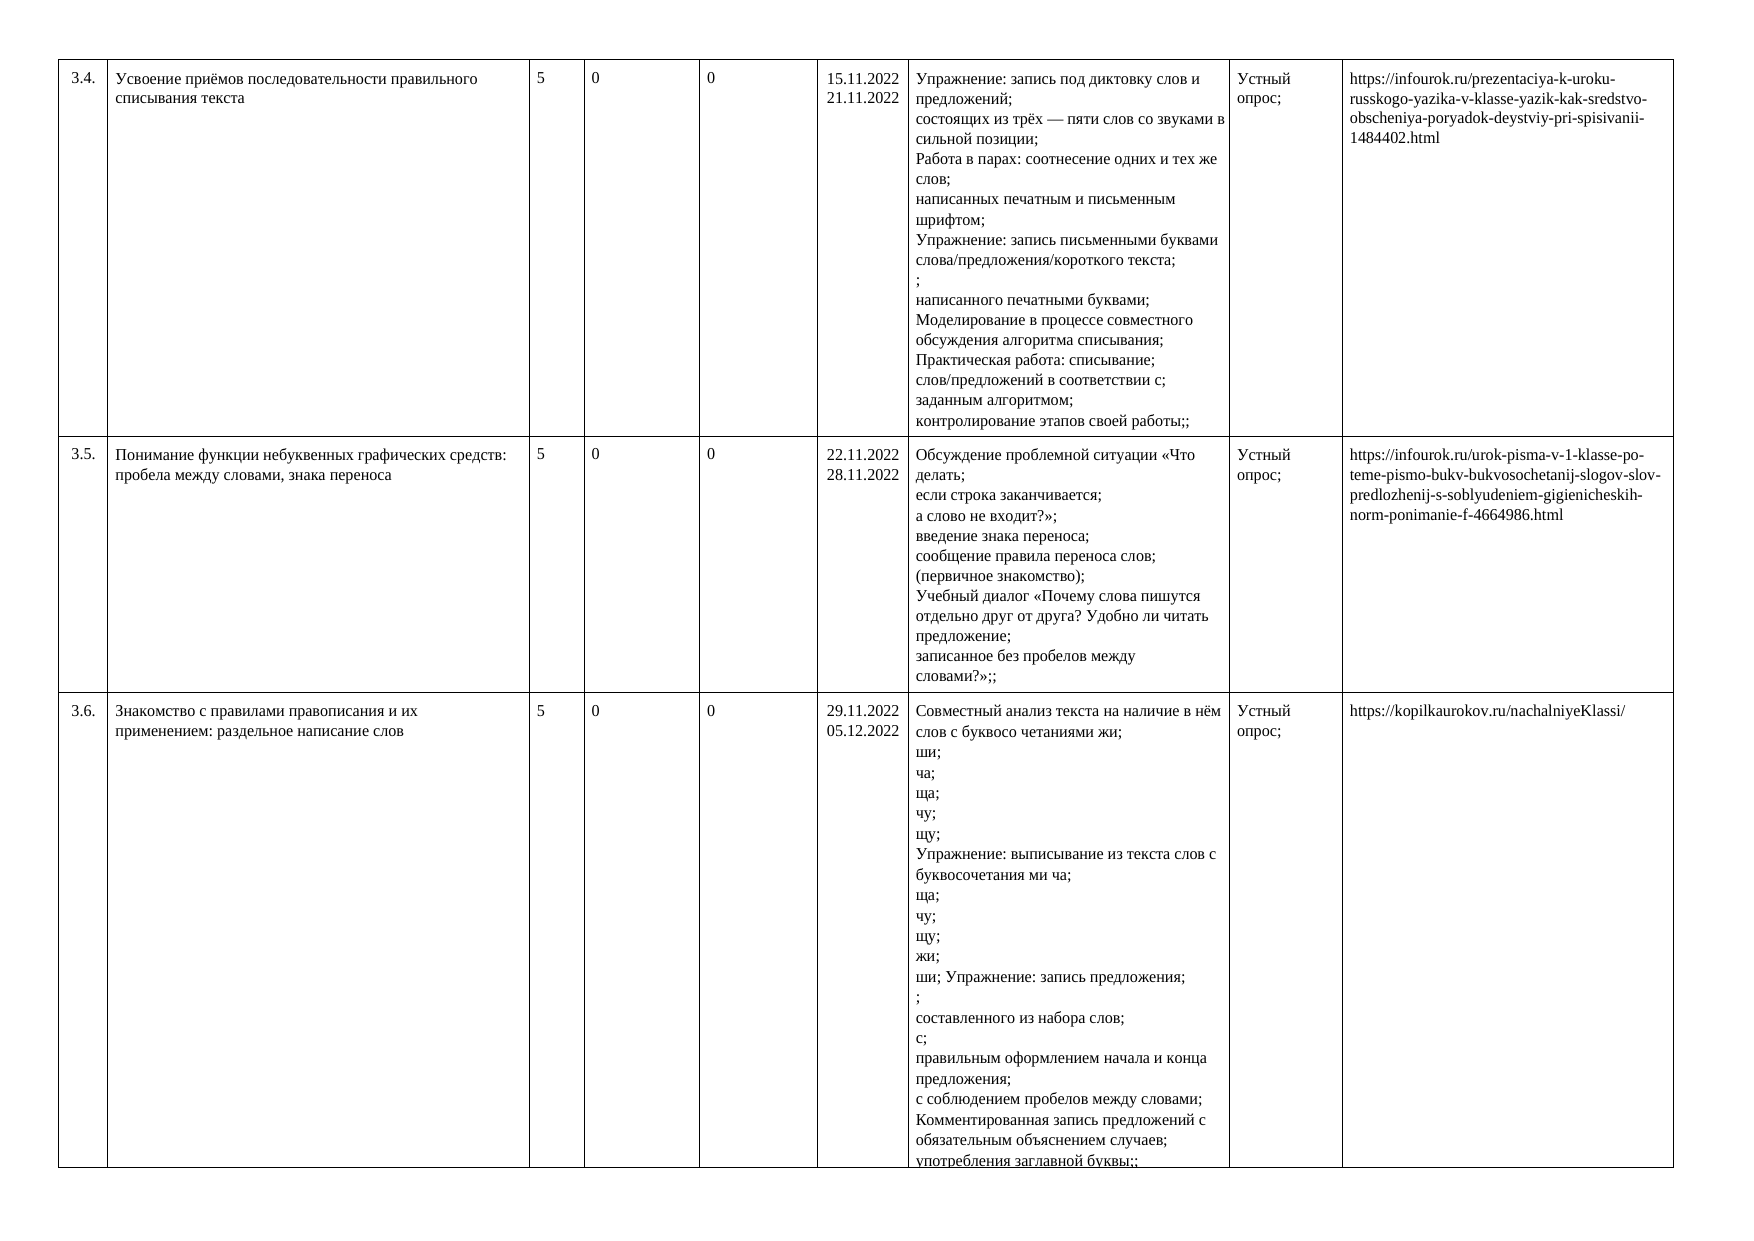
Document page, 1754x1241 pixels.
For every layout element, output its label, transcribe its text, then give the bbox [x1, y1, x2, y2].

table_cell Понимание функции небуквенных графических средств: пробела между словами, знака переноса [108, 437, 529, 692]
table_header Устный опрос; [1230, 60, 1342, 436]
table_header Усвоение приёмов последовательности правильного списывания текста [108, 60, 529, 436]
table_header Упражнение: запись под диктовку слов и предложений; состоящих из трёх — пяти слов со звуками в сильной позиции; Работа в парах: соотнесение одних и тех же слов; написан​ных печатным и письменным шрифтом; Упражнение: запись письменными буквами слова/предло​жения/короткого текста; ; написанного печатными буквами; Моделирование в процессе совместного обсуждения алгорит​ма списывания; Практическая работа: списывание; слов/предложений в соответствии с; заданным алгоритмом; контролирование этапов своей работы;; [909, 60, 1229, 436]
table_cell 0 [700, 437, 817, 692]
table_header 0 [700, 60, 817, 436]
table_cell 5 [530, 693, 584, 1167]
table_cell 0 [585, 437, 699, 692]
table_cell 0 [585, 693, 699, 1167]
table_cell 0 [700, 693, 817, 1167]
table_cell 3.5. [59, 437, 107, 692]
table_cell Знакомство с правилами правописания и их применением: раздельное написание слов [108, 693, 529, 1167]
table_cell Совместный анализ текста на наличие в нём слов с буквосо​ четаниями жи; ши; ча; ща; чу; щу; Упражнение: выписывание из текста слов с буквосочетания​ ми ча; ща; чу; щу; жи; ши; Упражнение: запись предложения; ; составленного из набора слов; с; правильным оформлением начала и конца предложе​ния; с соблюдением пробелов между словами; Комментированная запись предложений с обязательным объяснением случаев; употребления заглавной буквы;; [909, 693, 1229, 1167]
table_header https://infourok.ru/prezentaciya-k-uroku- russkogo-yazika-v-klasse-yazik-kak-sredstvo-obscheniya-poryadok-deystviy-pri-spisivanii-1484402.html [1343, 60, 1673, 436]
table_cell 29.11.2022 05.12.2022 [818, 693, 908, 1167]
table_header 0 [585, 60, 699, 436]
table_cell Обсуждение проблемной ситуации «Что делать; если строка заканчивается; а слово не входит?»; введение знака переноса; сообщение правила переноса слов; (первичное знакомство); Учебный диалог «Почему слова пишутся отдельно друг от друга? Удобно ли читать предложение; записанное без пробелов между словами?»;; [909, 437, 1229, 692]
table_header 15.11.2022 21.11.2022 [818, 60, 908, 436]
table_header 5 [530, 60, 584, 436]
table_cell Устный опрос; [1230, 693, 1342, 1167]
table_cell 5 [530, 437, 584, 692]
table_cell 3.6. [59, 693, 107, 1167]
table_header 3.4. [59, 60, 107, 436]
table_cell Устный опрос; [1230, 437, 1342, 692]
table_cell 22.11.2022 28.11.2022 [818, 437, 908, 692]
table_cell https://infourok.ru/urok-pisma-v-1-klasse-po-teme-pismo-bukv-bukvosochetanij-slogov-slov-predlozhenij-s-soblyudeniem-gigienicheskih-norm-ponimanie-f-4664986.html [1343, 437, 1673, 692]
table_cell https://kopilkaurokov.ru/nachalniyeKlassi/ [1343, 693, 1673, 1167]
